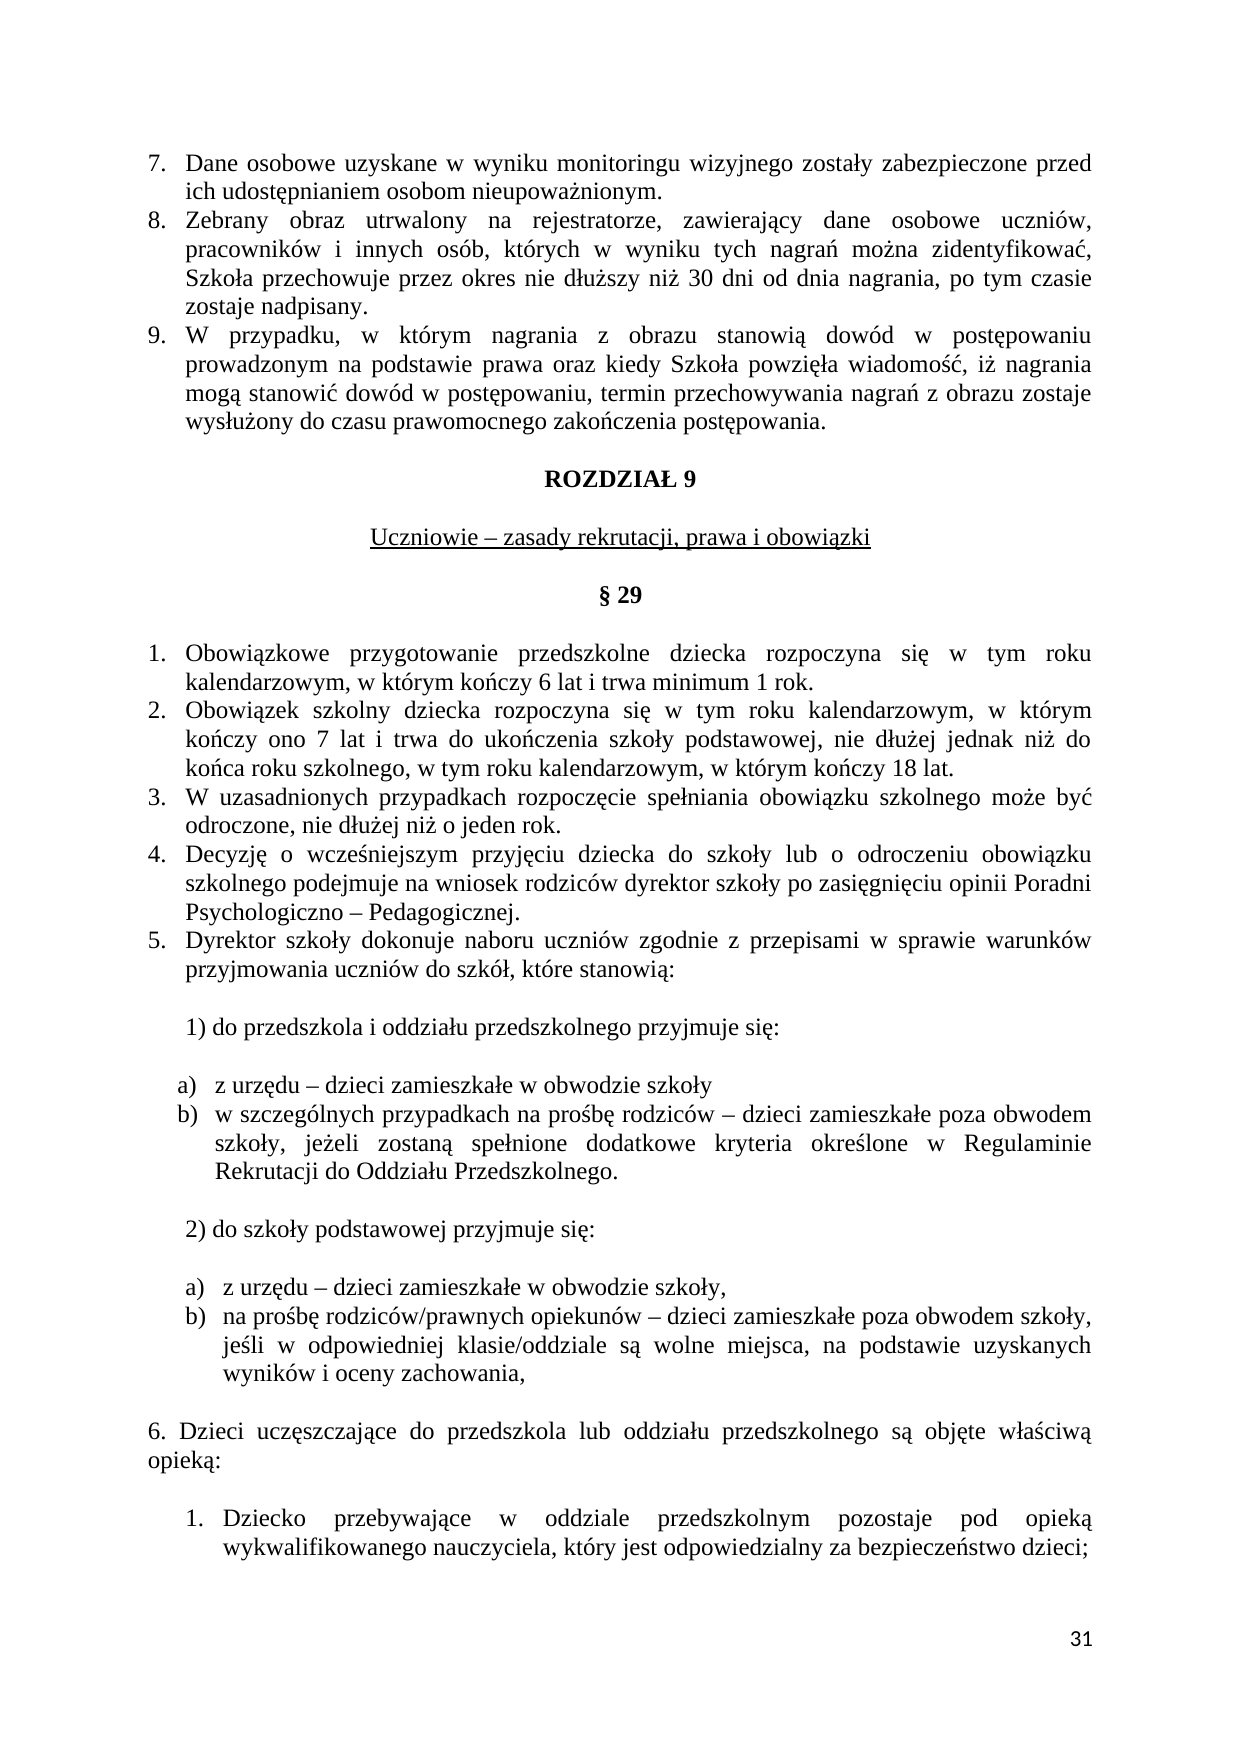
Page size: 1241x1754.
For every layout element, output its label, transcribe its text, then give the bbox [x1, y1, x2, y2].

list z urzędu – dzieci zamieszkałe w obwodzie szkoły [177, 1070, 1093, 1099]
text 6. Dzieci uczęszczające do przedszkola lub oddziału przedszkolnego są objęte właściwą opieką: [148, 1416, 1093, 1474]
text Uczniowie – zasady rekrutacji, prawa i obowiązki [148, 522, 1093, 551]
list W przypadku, w którym nagrania z obrazu stanowią dowód w postępowaniu prowadzonym na podstawie prawa oraz kiedy Szkoła powzięła wiadomość, iż nagrania mogą stanowić dowód w postępowaniu, termin przechowywania nagrań z obrazu zostaje wysłużony do czasu prawomocnego zakończenia postępowania. [148, 320, 1093, 435]
list Dane osobowe uzyskane w wyniku monitoringu wizyjnego zostały zabezpieczone przed ich udostępnianiem osobom nieupoważnionym. [148, 148, 1093, 205]
list w szczególnych przypadkach na prośbę rodziców – dzieci zamieszkałe poza obwodem szkoły, jeżeli zostaną spełnione dodatkowe kryteria określone w Regulaminie Rekrutacji do Oddziału Przedszkolnego. [177, 1099, 1093, 1185]
list Dyrektor szkoły dokonuje naboru uczniów zgodnie z przepisami w sprawie warunków przyjmowania uczniów do szkół, które stanowią: [148, 926, 1093, 983]
text § 29 [148, 580, 1093, 609]
list Zebrany obraz utrwalony na rejestratorze, zawierający dane osobowe uczniów, pracowników i innych osób, których w wyniku tych nagrań można zidentyfikować, Szkoła przechowuje przez okres nie dłuższy niż 30 dni od dnia nagrania, po tym czasie zostaje nadpisany. [148, 205, 1093, 320]
text ROZDZIAŁ 9 [148, 464, 1093, 493]
list Decyzję o wcześniejszym przyjęciu dziecka do szkoły lub o odroczeniu obowiązku szkolnego podejmuje na wniosek rodziców dyrektor szkoły po zasięgnięciu opinii Poradni Psychologiczno – Pedagogicznej. [148, 839, 1093, 926]
list Dziecko przebywające w oddziale przedszkolnym pozostaje pod opieką wykwalifikowanego nauczyciela, który jest odpowiedzialny za bezpieczeństwo dzieci; [185, 1503, 1093, 1561]
list W uzasadnionych przypadkach rozpoczęcie spełniania obowiązku szkolnego może być odroczone, nie dłużej niż o jeden rok. [148, 782, 1093, 839]
list Obowiązek szkolny dziecka rozpoczyna się w tym roku kalendarzowym, w którym kończy ono 7 lat i trwa do ukończenia szkoły podstawowej, nie dłużej jednak niż do końca roku szkolnego, w tym roku kalendarzowym, w którym kończy 18 lat. [148, 696, 1093, 782]
list z urzędu – dzieci zamieszkałe w obwodzie szkoły, [185, 1272, 1093, 1301]
list Obowiązkowe przygotowanie przedszkolne dziecka rozpoczyna się w tym roku kalendarzowym, w którym kończy 6 lat i trwa minimum 1 rok. [148, 638, 1093, 696]
text 2) do szkoły podstawowej przyjmuje się: [148, 1214, 1093, 1243]
text 1) do przedszkola i oddziału przedszkolnego przyjmuje się: [148, 1012, 1093, 1041]
list na prośbę rodziców/prawnych opiekunów – dzieci zamieszkałe poza obwodem szkoły, jeśli w odpowiedniej klasie/oddziale są wolne miejsca, na podstawie uzyskanych wyników i oceny zachowania, [185, 1301, 1093, 1387]
